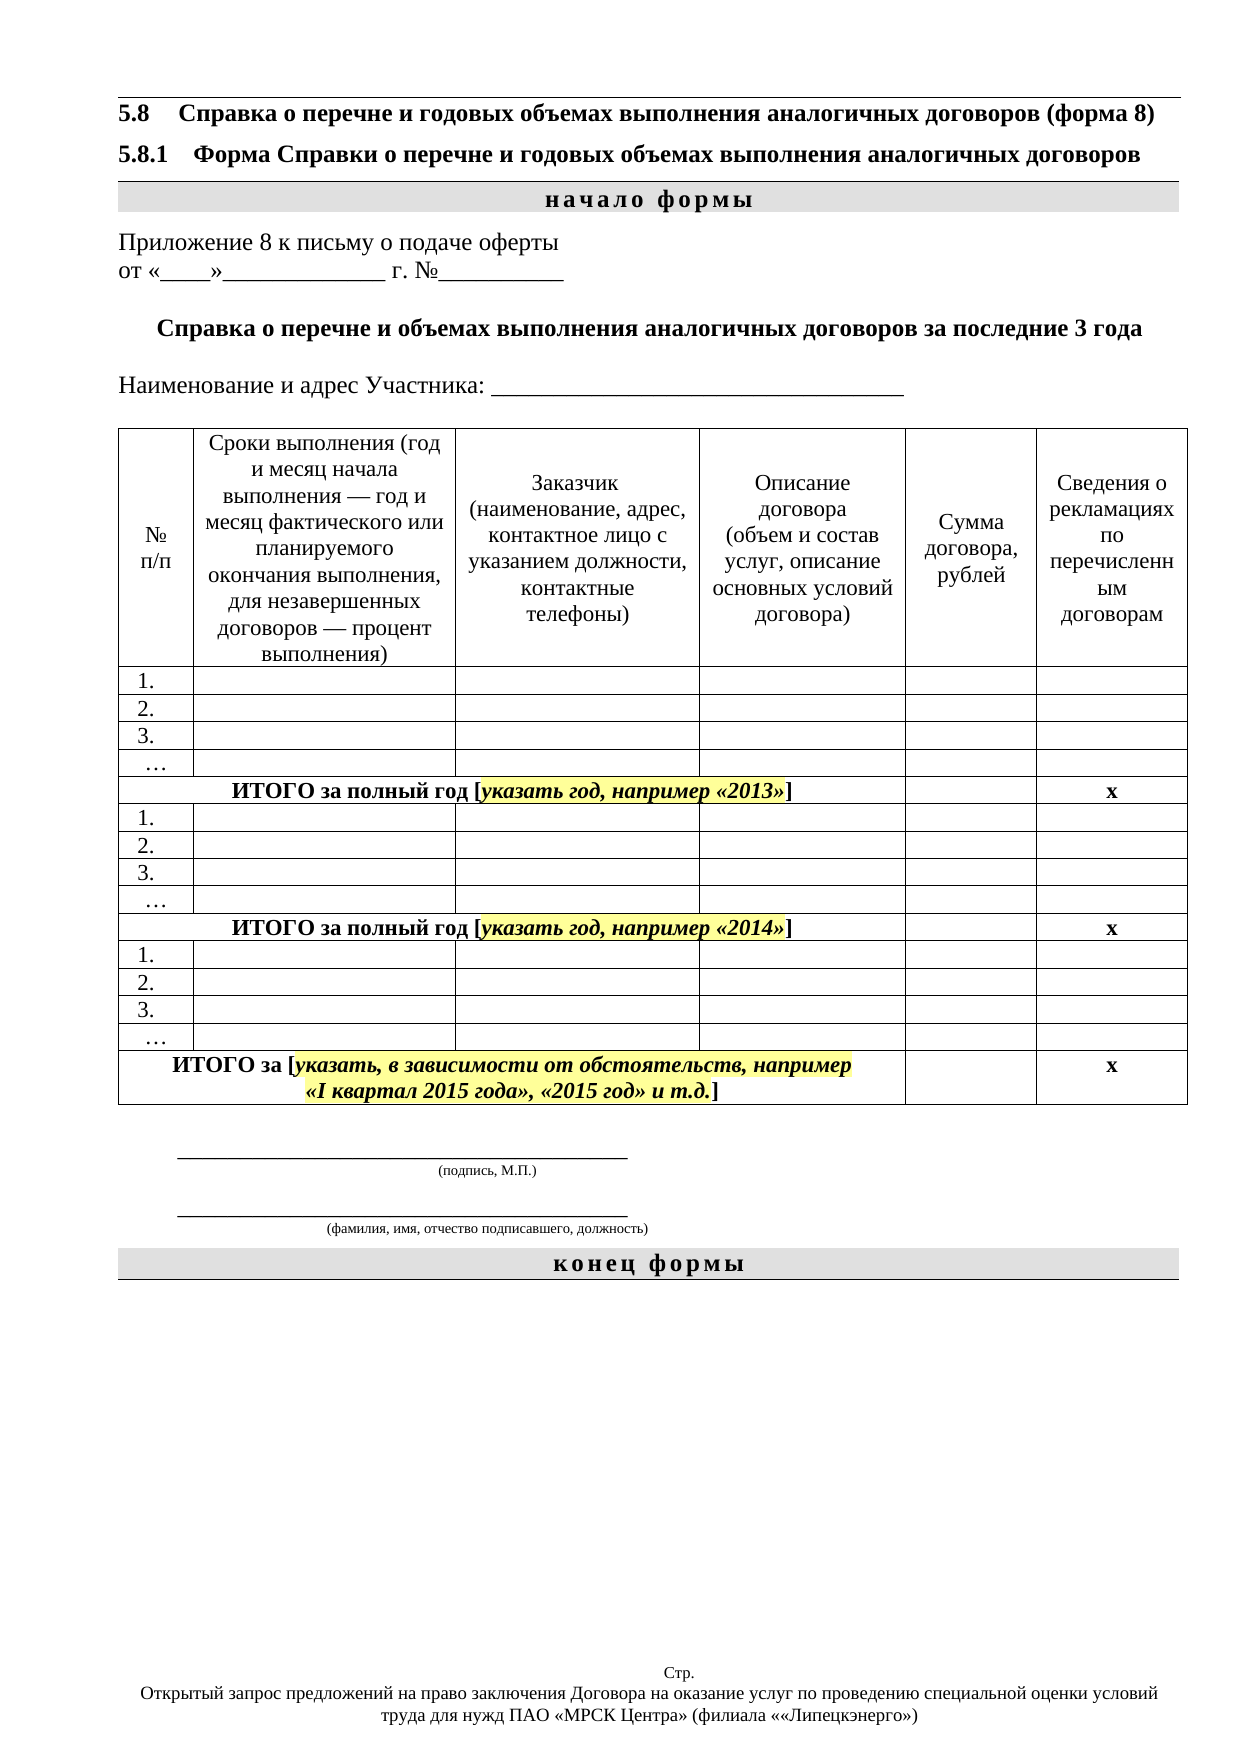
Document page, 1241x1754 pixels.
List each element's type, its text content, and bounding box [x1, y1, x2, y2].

table_cell [1037, 695, 1187, 721]
table_cell [119, 667, 193, 694]
table_cell [456, 804, 699, 831]
table_cell [700, 750, 905, 776]
table_cell [194, 969, 455, 995]
table_cell [194, 1024, 455, 1050]
table_cell [906, 859, 1036, 885]
table_cell [119, 832, 193, 858]
table_cell [700, 1024, 905, 1050]
table_cell [456, 859, 699, 885]
table_cell [194, 667, 455, 694]
table_cell [1037, 969, 1187, 995]
table_header Описание договора (объем и состав услуг, описание основных условий договора) [700, 429, 905, 666]
table_cell [1037, 941, 1187, 968]
table_cell [1037, 750, 1187, 776]
table_cell [194, 996, 455, 1022]
text (фамилия, имя, отчество подписавшего, должность) [118, 1219, 797, 1248]
table_cell [456, 969, 699, 995]
table_cell [906, 777, 1036, 803]
table_cell [456, 1024, 699, 1050]
table_cell … [119, 1024, 193, 1050]
table_cell [700, 859, 905, 885]
text Справка о перечне и объемах выполнения аналогичных договоров за последние 3 года [118, 313, 1181, 342]
table_cell х [1037, 1051, 1187, 1103]
table_cell [700, 832, 905, 858]
table_cell ИТОГО за [указать, в зависимости от обстоятельств, например «I квартал 2015 года», «2015 год» и т.д.] [119, 1051, 305, 1103]
table_cell [456, 750, 699, 776]
table_cell [456, 832, 699, 858]
text ____________________________________ [118, 1191, 1181, 1219]
table_cell х [1037, 777, 1187, 803]
table_cell [906, 941, 1036, 968]
table_cell [1037, 859, 1187, 885]
table_cell [906, 969, 1036, 995]
text Наименование и адрес Участника: _________________________________ [118, 371, 1181, 399]
table_cell [700, 886, 905, 913]
table_cell [194, 804, 455, 831]
table_cell [1037, 996, 1187, 1022]
table_cell [456, 941, 699, 968]
table_cell [194, 859, 455, 885]
table_cell ИТОГО за полный год [указать год, например «2013»] [119, 777, 481, 803]
table_cell [700, 804, 905, 831]
table_cell [456, 886, 699, 913]
table_header Сроки выполнения (год и месяц начала выполнения — год и месяц фактического или планируемого окончания выполнения, для незавершенных договоров — процент выполнения) [194, 429, 455, 666]
table_cell [194, 886, 455, 913]
table_cell … [119, 750, 193, 776]
text ____________________________________ [118, 1133, 1181, 1162]
table_header Заказчик (наименование, адрес, контактное лицо с указанием должности, контактные телефоны) [456, 429, 699, 666]
table_cell [194, 722, 455, 748]
table_cell [700, 667, 905, 694]
table_cell [906, 695, 1036, 721]
table_cell [1037, 1024, 1187, 1050]
table_header № п/п [119, 429, 193, 666]
table_cell [906, 832, 1036, 858]
table_cell ИТОГО за [указать, в зависимости от обстоятельств, например «I квартал 2015 года», «2015 год» и т.д.] [711, 1051, 905, 1103]
table_cell [1037, 886, 1187, 913]
table_cell [1037, 722, 1187, 748]
table_cell [700, 722, 905, 748]
table_cell … [119, 886, 193, 913]
table_cell [1037, 832, 1187, 858]
table_cell [194, 695, 455, 721]
table_cell [119, 996, 193, 1022]
table_cell [906, 804, 1036, 831]
table_header Сумма договора, рублей [906, 429, 1036, 666]
table_cell [194, 941, 455, 968]
table_cell [456, 667, 699, 694]
table_cell [456, 695, 699, 721]
table_cell [906, 722, 1036, 748]
subtitle Форма Справки о перечне и годовых объемах выполнения аналогичных договоров [118, 139, 1181, 168]
table_cell ИТОГО за полный год [указать год, например «2014»] [119, 914, 481, 940]
text начало формы [118, 182, 1179, 212]
table_cell [194, 750, 455, 776]
table_cell х [1037, 914, 1187, 940]
table_cell [906, 886, 1036, 913]
text Приложение 8 к письму о подаче оферты от «____»_____________ г. №__________ [118, 227, 1181, 284]
text конец формы [118, 1248, 1179, 1279]
table_cell [119, 859, 193, 885]
table_cell [906, 1024, 1036, 1050]
table_header Сведения о рекламациях по перечисленным договорам [1037, 429, 1187, 666]
table_cell [456, 996, 699, 1022]
table_cell [1037, 667, 1187, 694]
text (подпись, М.П.) [118, 1162, 797, 1191]
table_cell [906, 667, 1036, 694]
table_cell ИТОГО за полный год [указать год, например «2013»] [785, 777, 905, 803]
table_cell [906, 1051, 1036, 1103]
table_cell [456, 722, 699, 748]
table_cell [700, 996, 905, 1022]
table_cell [906, 914, 1036, 940]
table_cell [700, 941, 905, 968]
table_cell [906, 996, 1036, 1022]
subtitle Справка о перечне и годовых объемах выполнения аналогичных договоров (форма 8) [118, 98, 1181, 127]
table_cell [906, 750, 1036, 776]
table_cell [700, 695, 905, 721]
table_cell [119, 941, 193, 968]
table_cell [119, 804, 193, 831]
table_cell [1037, 804, 1187, 831]
table_cell [194, 832, 455, 858]
table_cell [119, 722, 193, 748]
table_cell [119, 969, 193, 995]
table_cell [119, 695, 193, 721]
table_cell [700, 969, 905, 995]
table_cell ИТОГО за полный год [указать год, например «2014»] [785, 914, 905, 940]
